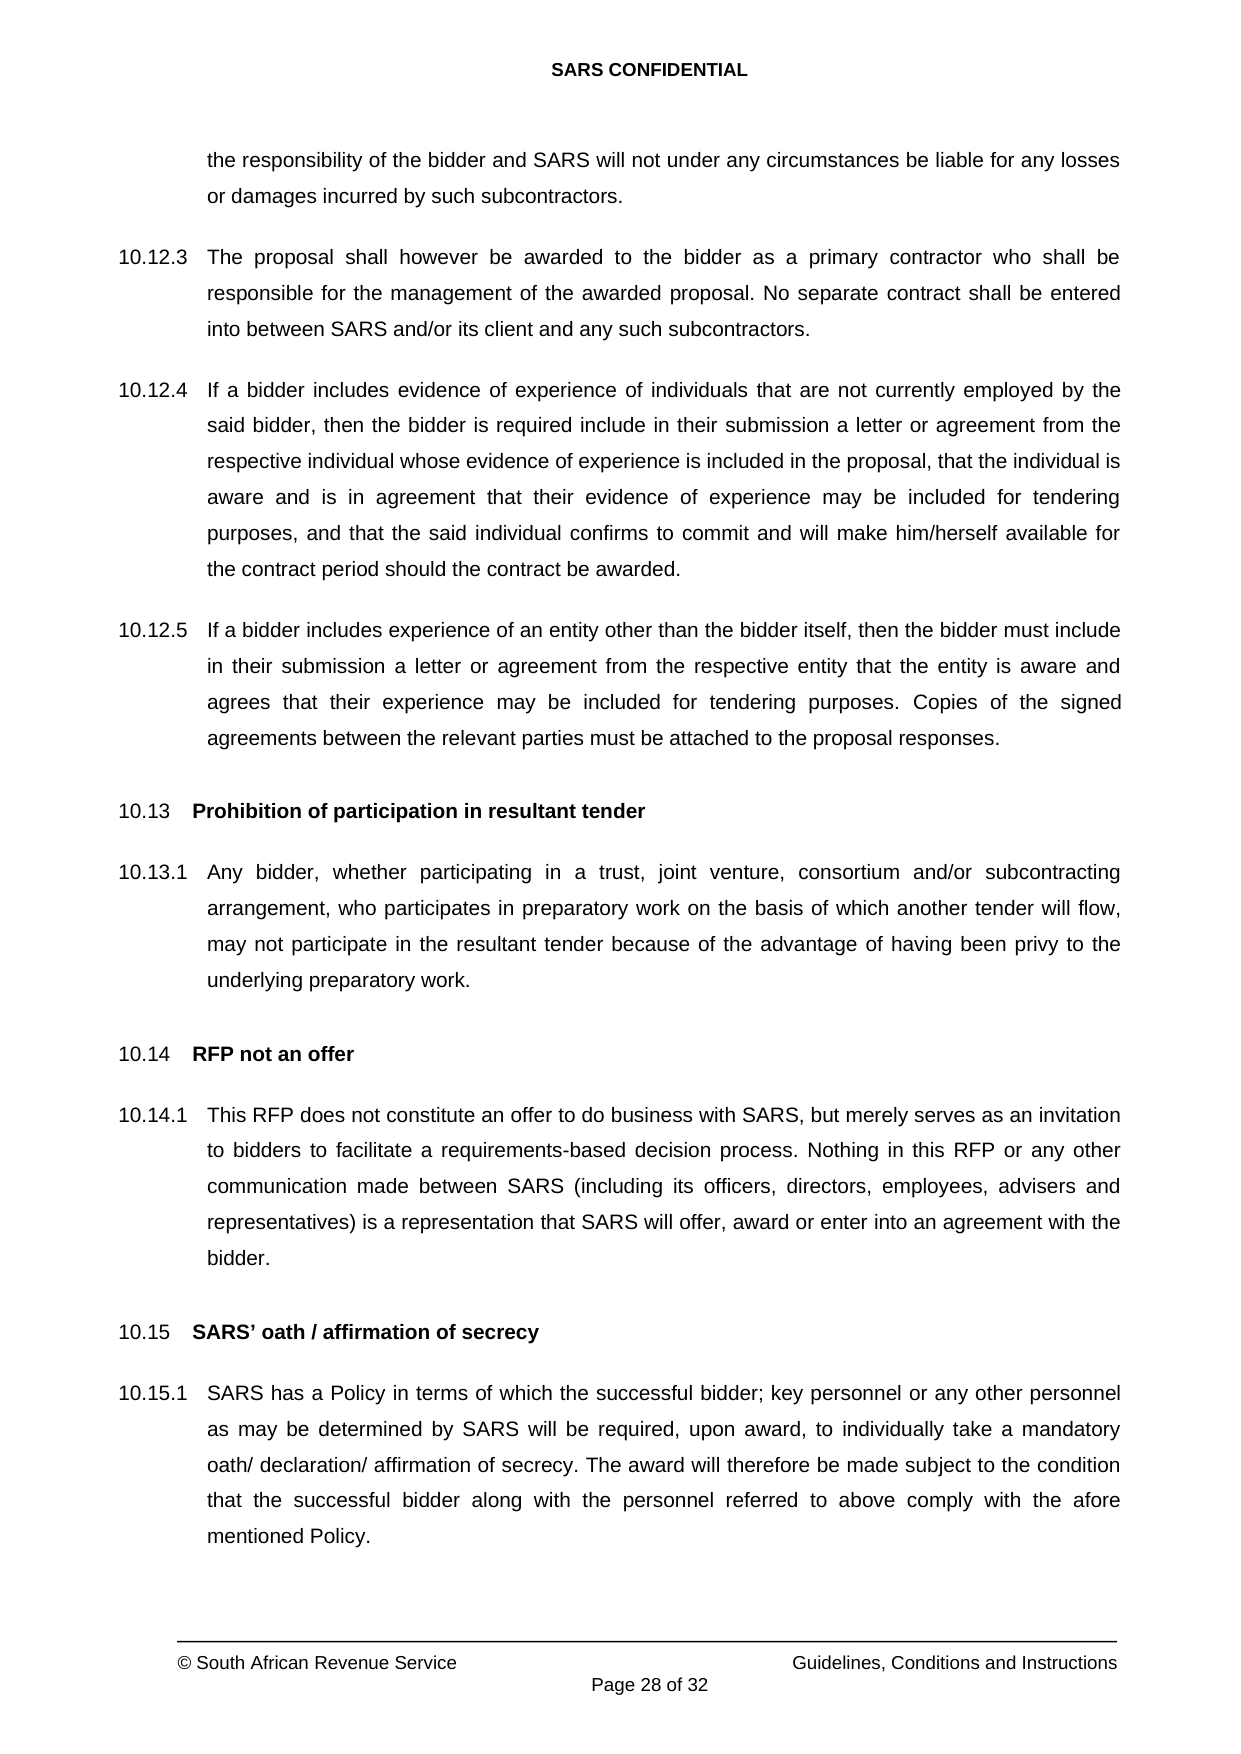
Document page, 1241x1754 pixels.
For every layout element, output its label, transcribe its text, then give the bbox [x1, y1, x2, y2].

text Any bidder, whether participating in a trust, joint venture, consortium and/or subcontracting arrangement, who participates in preparatory work on the basis of which another tender will flow, may not participate in the resultant tender because of the advantage of having been privy to the underlying preparatory work. [118, 860, 1122, 992]
text If a bidder includes experience of an entity other than the bidder itself, then the bidder must include in their submission a letter or agreement from the respective entity that the entity is aware and agrees that their experience may be included for tendering purposes. Copies of the signed agreements between the relevant parties must be attached to the proposal responses. [118, 618, 1122, 750]
text This RFP does not constitute an offer to do business with SARS, but merely serves as an invitation to bidders to facilitate a requirements-based decision process. Nothing in this RFP or any other communication made between SARS (including its officers, directors, employees, advisers and representatives) is a representation that SARS will offer, award or enter into an agreement with the bidder. [118, 1102, 1122, 1270]
text SARS has a Policy in terms of which the successful bidder; key personnel or any other personnel as may be determined by SARS will be required, upon award, to individually take a mandatory oath/ declaration/ affirmation of secrecy. The award will therefore be made subject to the condition that the successful bidder along with the personnel referred to above comply with the afore mentioned Policy. [118, 1381, 1122, 1548]
text If a bidder includes evidence of experience of individuals that are not currently employed by the said bidder, then the bidder is required include in their submission a letter or agreement from the respective individual whose evidence of experience is included in the proposal, that the individual is aware and is in agreement that their evidence of experience may be included for tendering purposes, and that the said individual confirms to commit and will make him/herself available for the contract period should the contract be awarded. [118, 377, 1122, 581]
text SARS’ oath / affirmation of secrecy [118, 1319, 1122, 1343]
text Prohibition of participation in resultant tender [118, 799, 1122, 823]
text The proposal shall however be awarded to the bidder as a primary contractor who shall be responsible for the management of the awarded proposal. No separate contract shall be entered into between SARS and/or its client and any such subcontractors. [118, 244, 1122, 340]
text RFP not an offer [118, 1041, 1122, 1065]
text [118, 148, 1122, 208]
